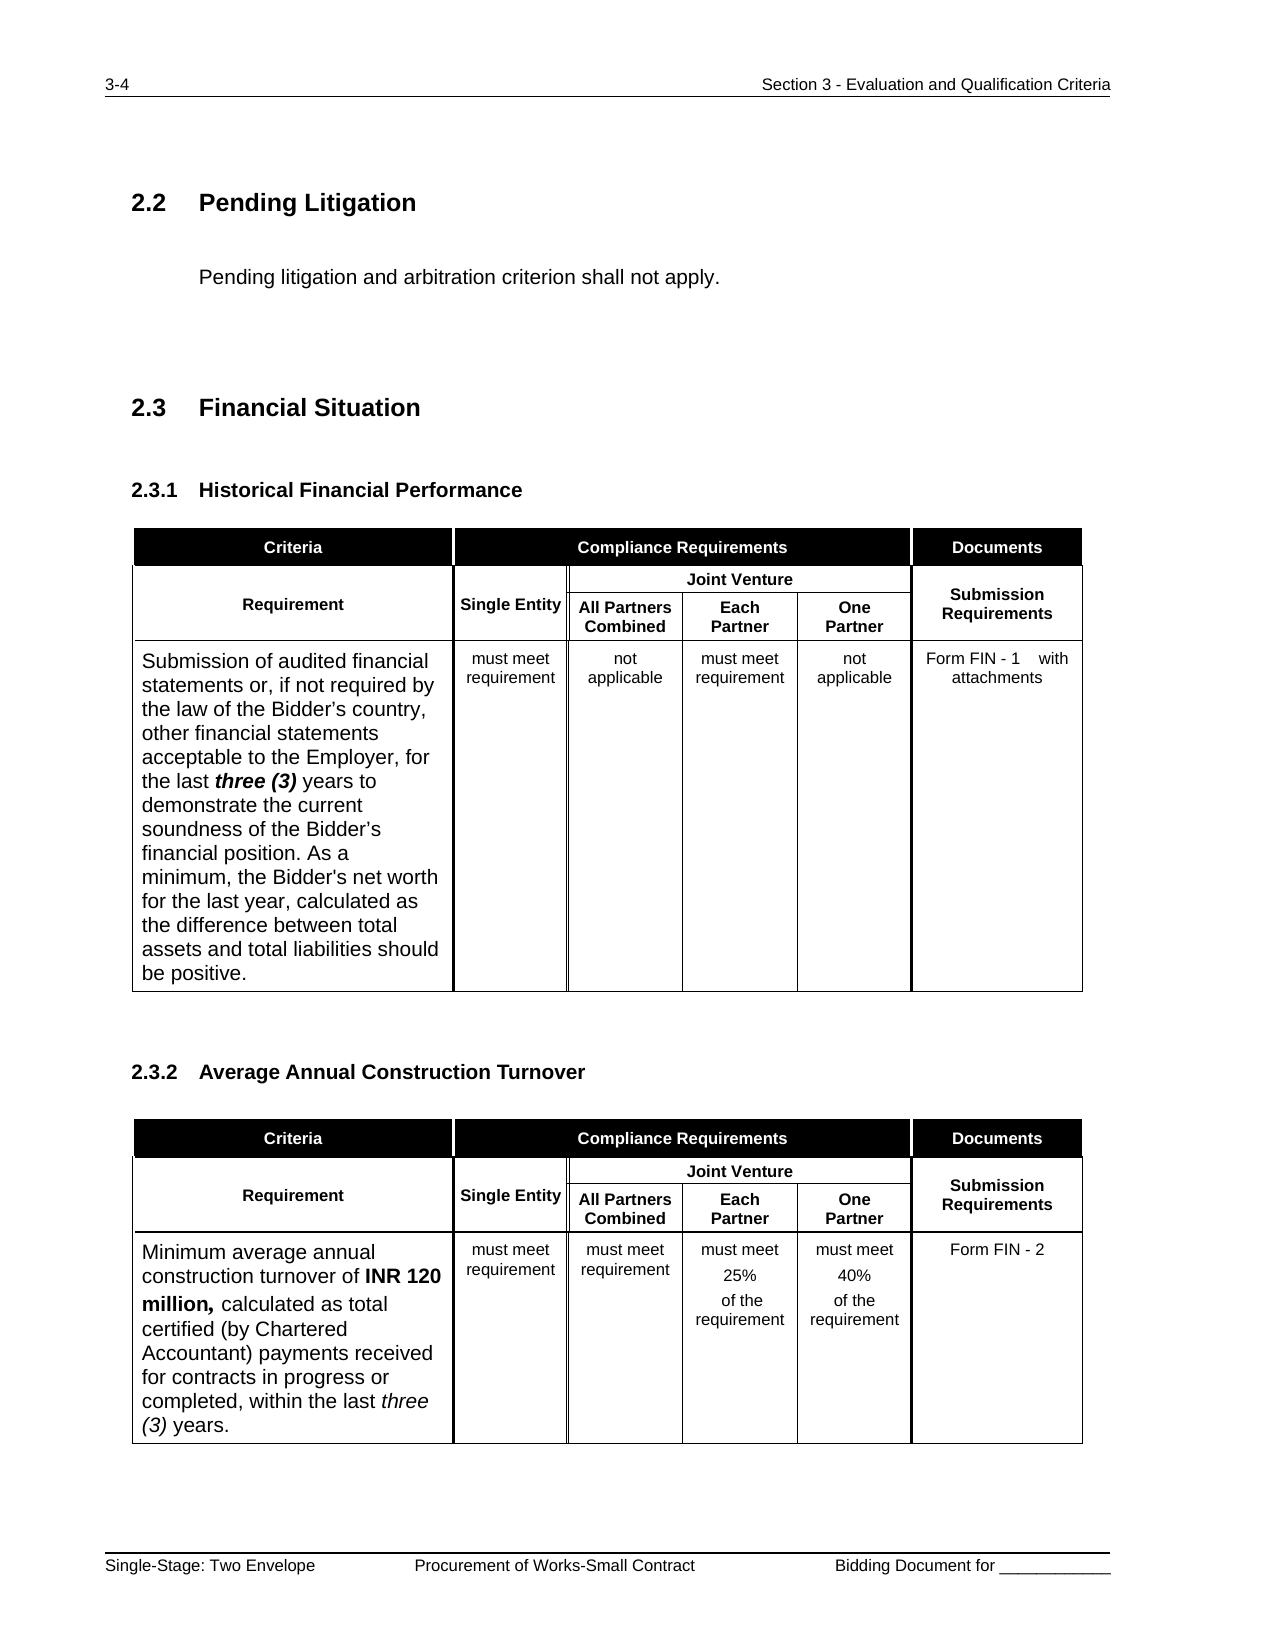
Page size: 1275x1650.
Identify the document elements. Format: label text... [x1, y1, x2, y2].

table_cell Minimum average annual construction turnover of INR 120 million, calculated as total certified (by Chartered Accountant) payments received for contracts in progress or completed, within the last three (3) years. [133, 1231, 452, 1443]
table_header Documents [913, 1119, 1082, 1156]
table_cell must meet 40% of the requirement [798, 1233, 910, 1443]
table_cell One Partner [798, 593, 910, 640]
table_cell must meet requirement [455, 641, 566, 991]
table_cell not applicable [569, 641, 682, 991]
table_header Compliance Requirements [455, 1119, 910, 1156]
table_cell Each Partner [683, 593, 797, 640]
subtitle 2.3 Financial Situation [131, 393, 1110, 422]
table_cell Single Entity [455, 566, 566, 640]
table_cell Requirement [133, 565, 452, 640]
table_cell Submission Requirements [913, 566, 1082, 640]
table_cell must meet 25% of the requirement [683, 1233, 797, 1443]
table_cell not applicable [798, 641, 910, 991]
table_cell All Partners Combined [570, 593, 682, 640]
table_cell All Partners Combined [570, 1184, 682, 1231]
table_cell Form FIN - 1 with attachments [913, 641, 1082, 991]
subtitle 2.3.1 Historical Financial Performance [131, 478, 1110, 502]
table_header Criteria [134, 528, 452, 565]
table_cell must meet requirement [683, 641, 797, 991]
table_cell One Partner [798, 1184, 910, 1231]
table_cell Each Partner [683, 1184, 797, 1231]
table_cell Submission Requirements [913, 1158, 1082, 1231]
table_cell must meet requirement [455, 1233, 566, 1443]
table_cell Form FIN - 2 [913, 1233, 1082, 1443]
table_cell must meet requirement [569, 1233, 682, 1443]
table_cell Joint Venture [570, 566, 910, 592]
table_cell Requirement [133, 1156, 452, 1231]
table_header Compliance Requirements [455, 528, 910, 565]
table_cell Single Entity [455, 1158, 566, 1231]
table_header Criteria [134, 1119, 452, 1156]
table_header Documents [913, 528, 1082, 565]
table_cell Joint Venture [570, 1158, 910, 1183]
table_cell Submission of audited financial statements or, if not required by the law of the Bidder’s country, other financial statements acceptable to the Employer, for the last three (3) years to demonstrate the current soundness of the Bidder’s financial position. As a minimum, the Bidder's net worth for the last year, calculated as the difference between total assets and total liabilities should be positive. [133, 640, 452, 991]
subtitle 2.2 Pending Litigation [131, 187, 1110, 216]
subtitle 2.3.2 Average Annual Construction Turnover [131, 1060, 1110, 1084]
text Pending litigation and arbitration criterion shall not apply. [180, 265, 1110, 289]
